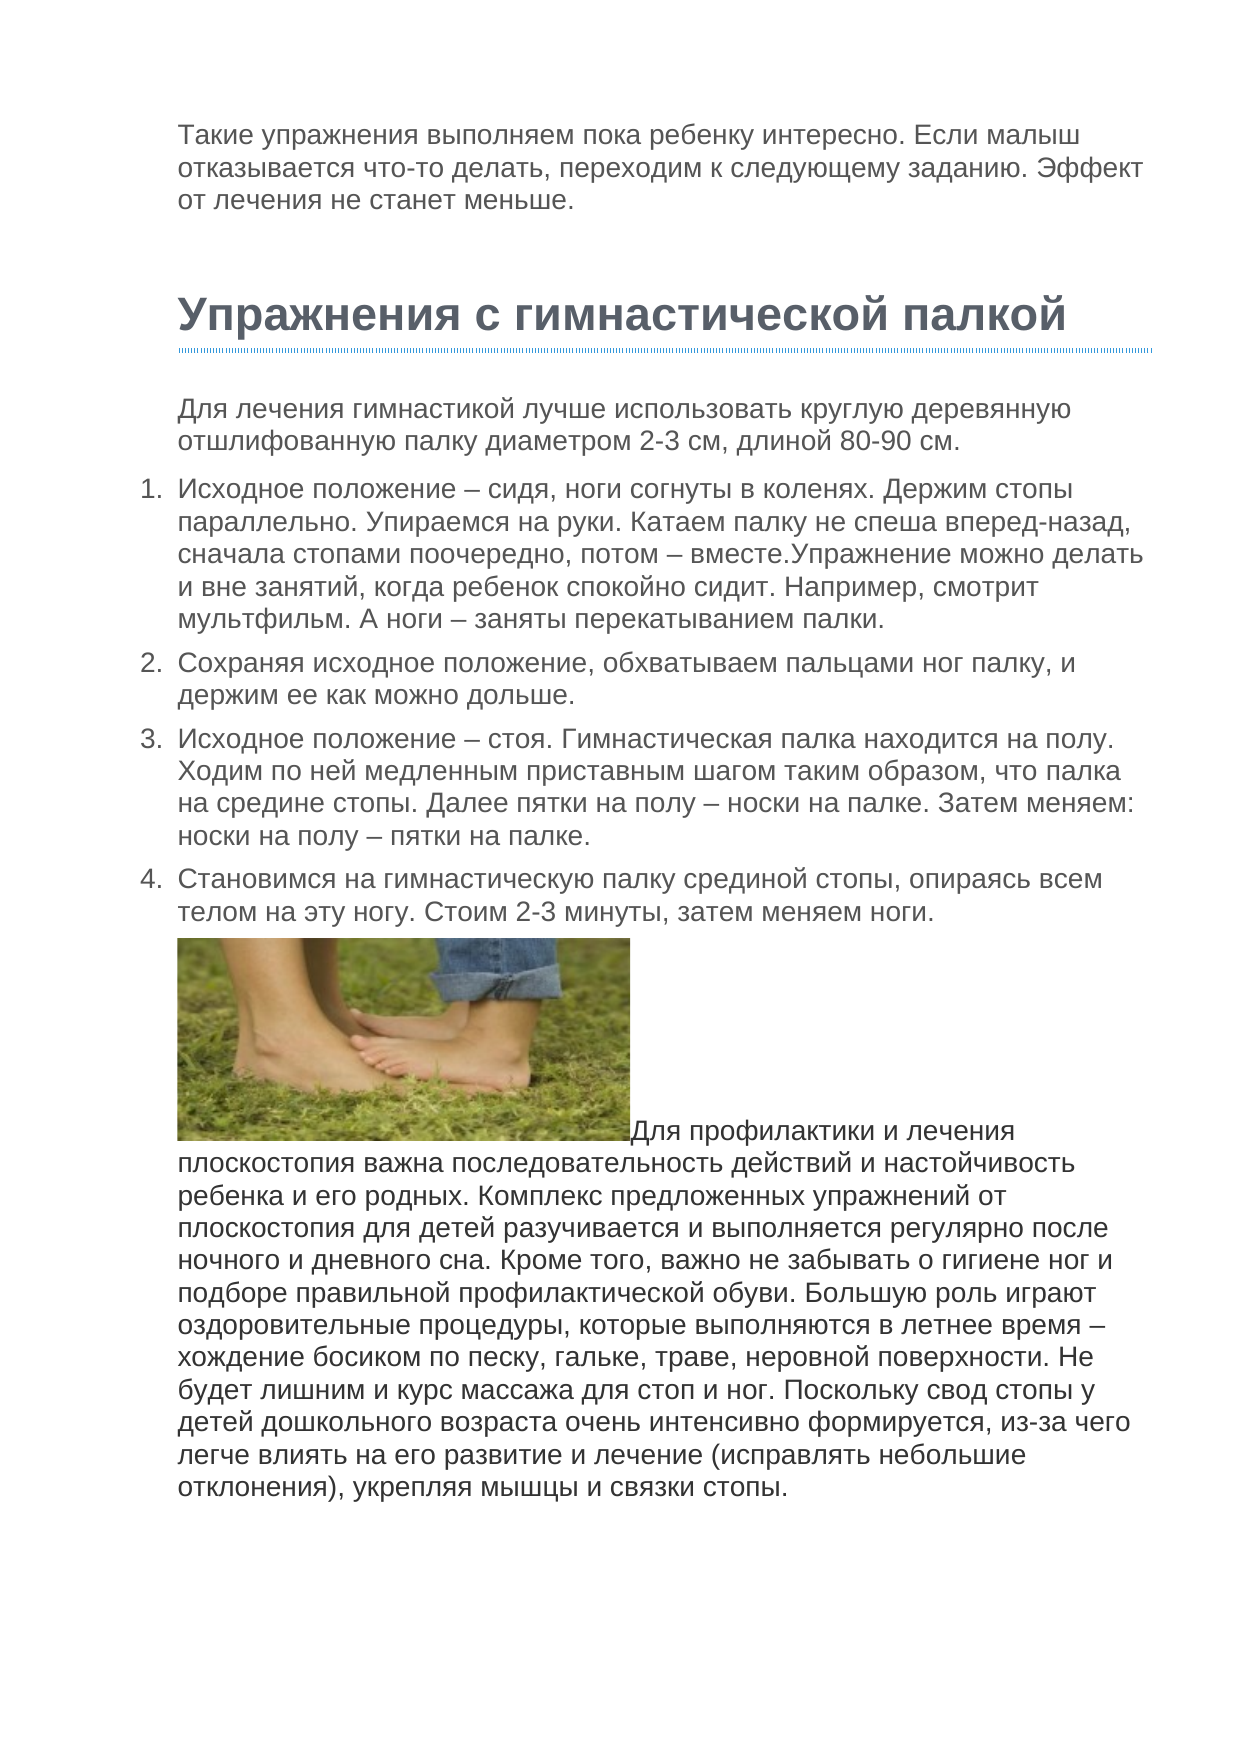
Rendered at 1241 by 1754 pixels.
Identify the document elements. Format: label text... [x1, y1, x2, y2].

text Такие упражнения выполняем пока ребенку интересно. Если малыш отказывается что-то делать, переходим к следующему заданию. Эффект от лечения не станет меньше. [177, 118, 1152, 215]
text Упражнения с гимнастической палкой [177, 279, 1152, 353]
list Становимся на гимнастическую палку срединой стопы, опираясь всем телом на эту ногу. Стоим 2-3 минуты, затем меняем ноги. [140, 862, 1152, 927]
list Исходное положение – стоя. Гимнастическая палка находится на полу. Ходим по ней медленным приставным шагом таким образом, что палка на средине стопы. Далее пятки на полу – носки на палке. Затем меняем: носки на полу – пятки на палке. [140, 722, 1152, 851]
text Для профилактики и лечения плоскостопия важна последовательность действий и настойчивость ребенка и его родных. Комплекс предложенных упражнений от плоскостопия для детей разучивается и выполняется регулярно после ночного и дневного сна. Кроме того, важно не забывать о гигиене ног и подборе правильной профилактической обуви. Большую роль играют оздоровительные процедуры, которые выполняются в летнее время – хождение босиком по песку, гальке, траве, неровной поверхности. Не будет лишним и курс массажа для стоп и ног. Поскольку свод стопы у детей дошкольного возраста очень интенсивно формируется, из-за чего легче влиять на его развитие и лечение (исправлять небольшие отклонения), укрепляя мышцы и связки стопы. [177, 938, 1152, 1502]
text Для лечения гимнастикой лучше использовать круглую деревянную отшлифованную палку диаметром 2-3 см, длиной 80-90 см. [177, 392, 1152, 457]
picture [177, 938, 631, 1141]
list Исходное положение – сидя, ноги согнуты в коленях. Держим стопы параллельно. Упираемся на руки. Катаем палку не спеша вперед-назад, сначала стопами поочередно, потом – вместе.Упражнение можно делать и вне занятий, когда ребенок спокойно сидит. Например, смотрит мультфильм. А ноги – заняты перекатыванием палки. [140, 472, 1152, 634]
list Сохраняя исходное положение, обхватываем пальцами ног палку, и держим ее как можно дольше. [140, 646, 1152, 710]
